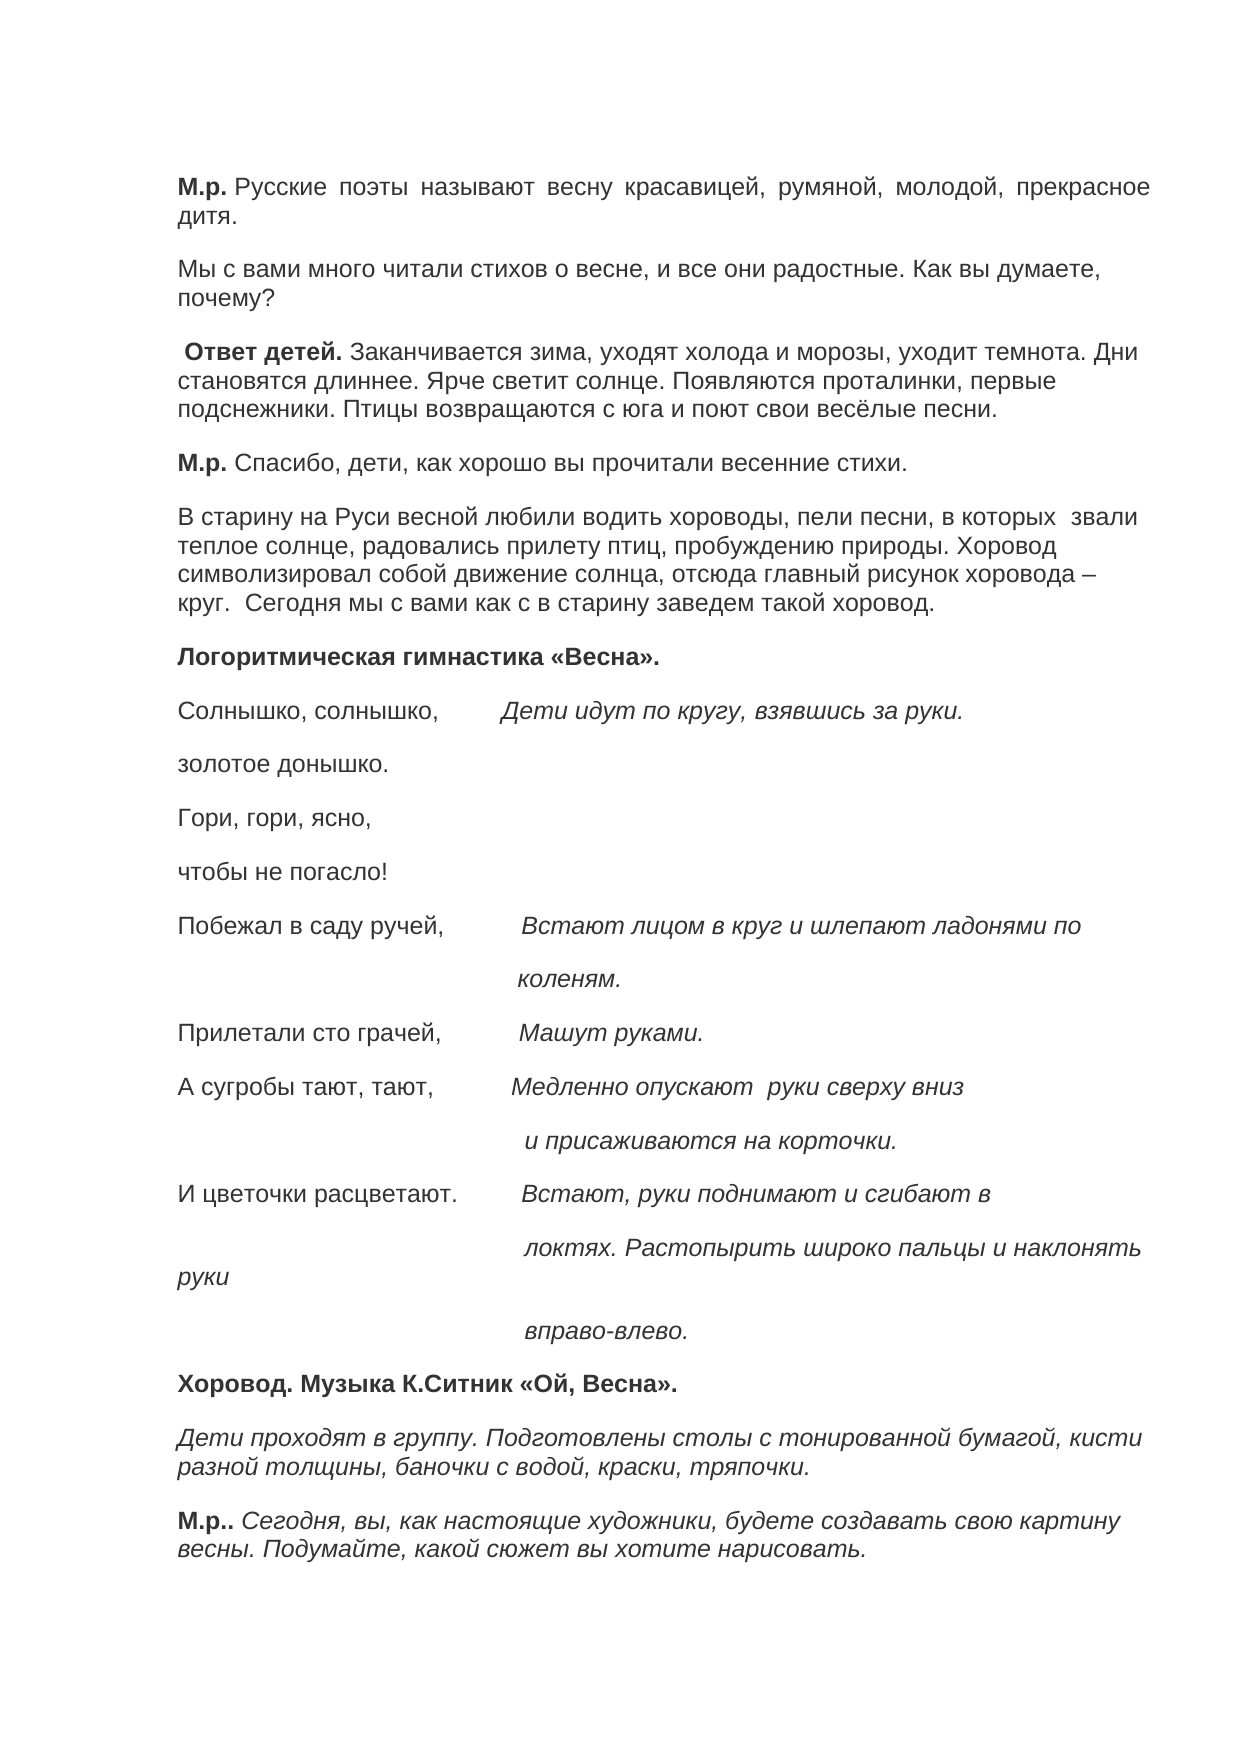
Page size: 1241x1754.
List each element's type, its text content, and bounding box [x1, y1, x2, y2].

text Хоровод. Музыка К.Ситник «Ой, Весна». [177, 1369, 1152, 1398]
text Логоритмическая гимнастика «Весна». [177, 642, 1152, 671]
text М.р. Спасибо, дети, как хорошо вы прочитали весенние стихи. [177, 448, 1152, 477]
text Солнышко, солнышко, Дети идут по кругу, взявшись за руки. [177, 696, 1152, 724]
text золотое донышко. [177, 749, 1152, 778]
text Побежал в саду ручей, Встают лицом в круг и шлепают ладонями по [177, 911, 1152, 939]
text коленям. [177, 964, 1152, 993]
text Дети проходят в группу. Подготовлены столы с тонированной бумагой, кисти разной толщины, баночки с водой, краски, тряпочки. [177, 1423, 1152, 1481]
text Ответ детей. Заканчивается зима, уходят холода и морозы, уходит темнота. Дни становятся длиннее. Ярче светит солнце. Появляются проталинки, первые подснежники. Птицы возвращаются с юга и поют свои весёлые песни. [177, 337, 1152, 423]
text Прилетали сто грачей, Машут руками. [177, 1018, 1152, 1047]
text А сугробы тают, тают, Медленно опускают руки сверху вниз [177, 1072, 1152, 1101]
text М.р.. Сегодня, вы, как настоящие художники, будете создавать свою картину весны. Подумайте, какой сюжет вы хотите нарисовать. [177, 1506, 1152, 1563]
text локтях. Растопырить широко пальцы и наклонять руки [177, 1233, 1152, 1291]
text М.р. Русские поэты называют весну красавицей, румяной, молодой, прекрасное дитя. [177, 172, 1152, 229]
text Гори, гори, ясно, [177, 803, 1152, 832]
text и присаживаются на корточки. [177, 1126, 1152, 1154]
text В старину на Руси весной любили водить хороводы, пели песни, в которых звали теплое солнце, радовались прилету птиц, пробуждению природы. Хоровод символизировал собой движение солнца, отсюда главный рисунок хоровода – круг. Сегодня мы с вами как с в старину заведем такой хоровод. [177, 502, 1152, 617]
text чтобы не погасло! [177, 857, 1152, 886]
text вправо-влево. [177, 1316, 1152, 1344]
text И цветочки расцветают. Встают, руки поднимают и сгибают в [177, 1179, 1152, 1208]
text Мы с вами много читали стихов о весне, и все они радостные. Как вы думаете, почему? [177, 254, 1152, 312]
